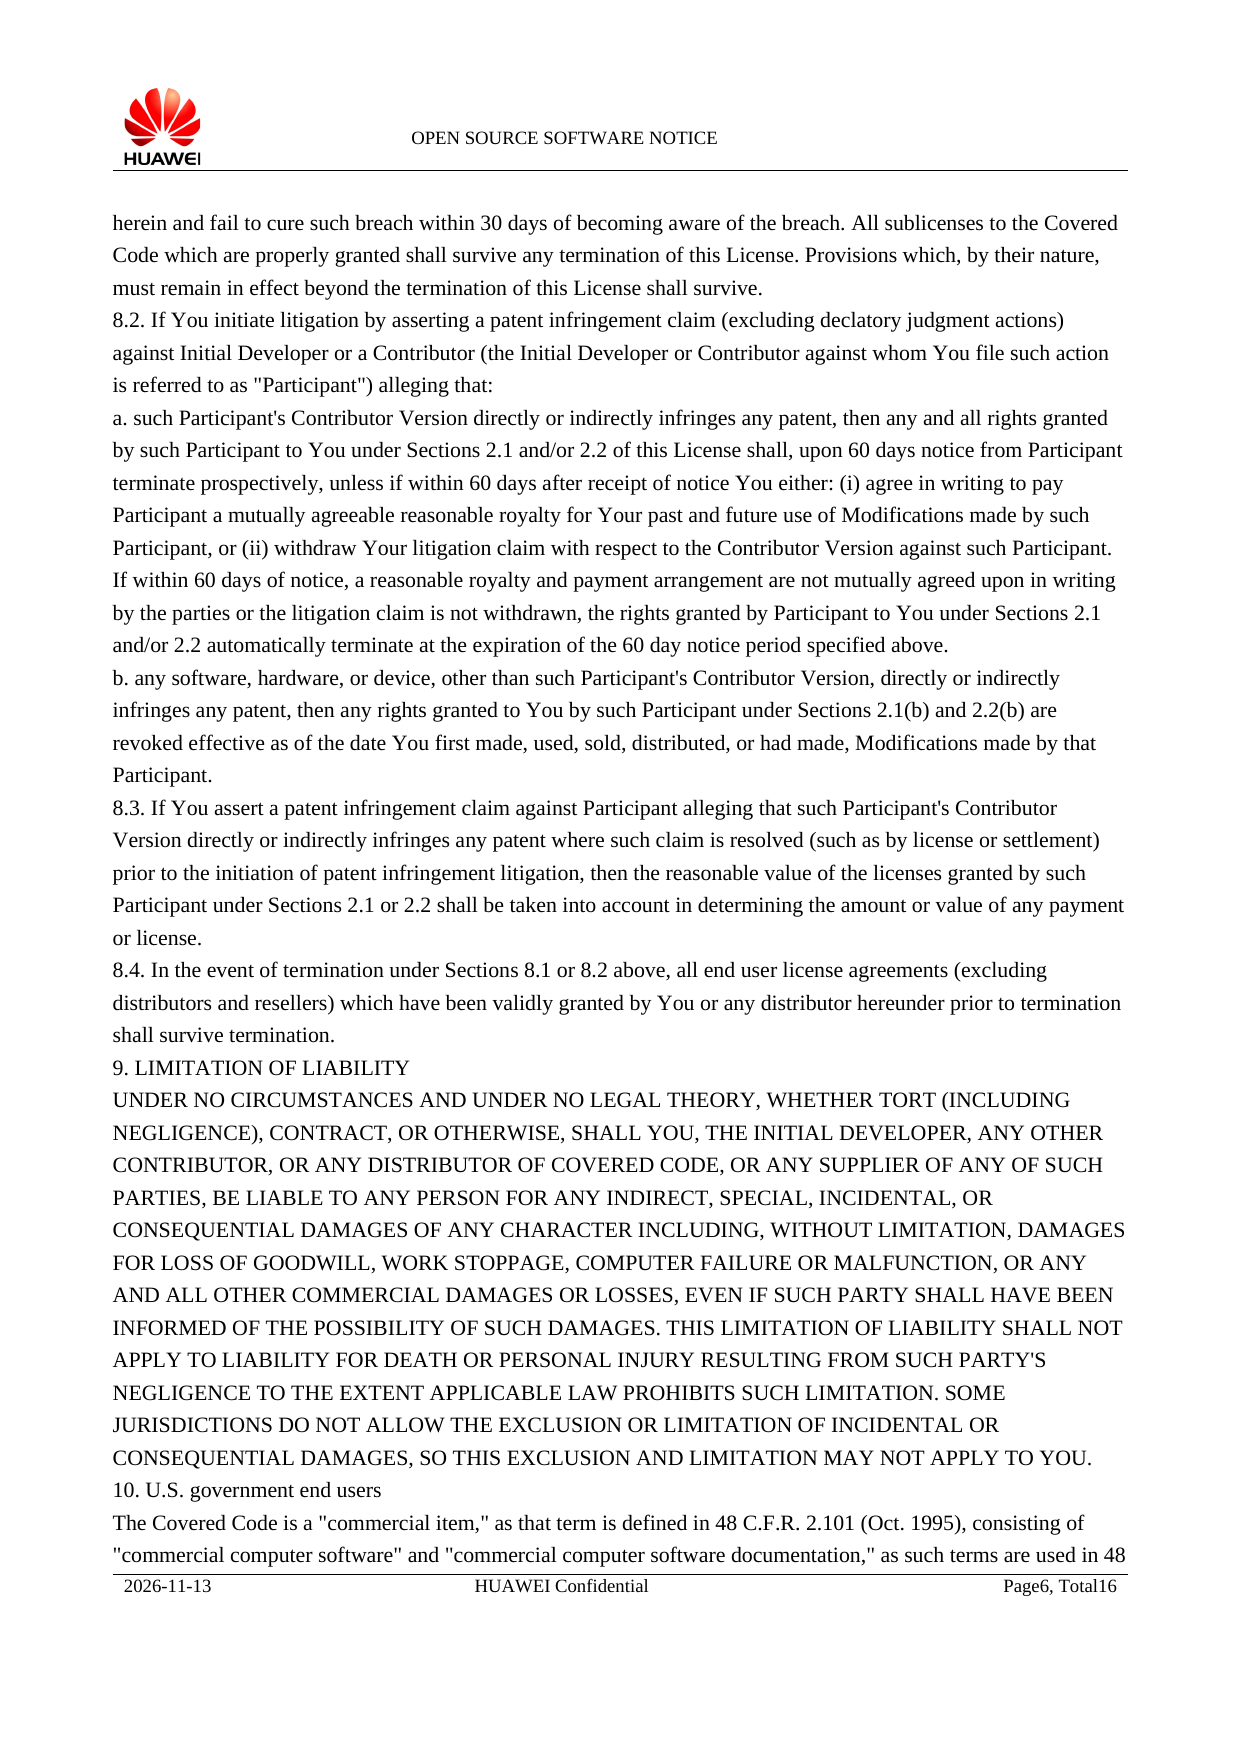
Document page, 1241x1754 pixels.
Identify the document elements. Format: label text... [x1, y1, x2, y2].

picture [124, 88, 201, 165]
